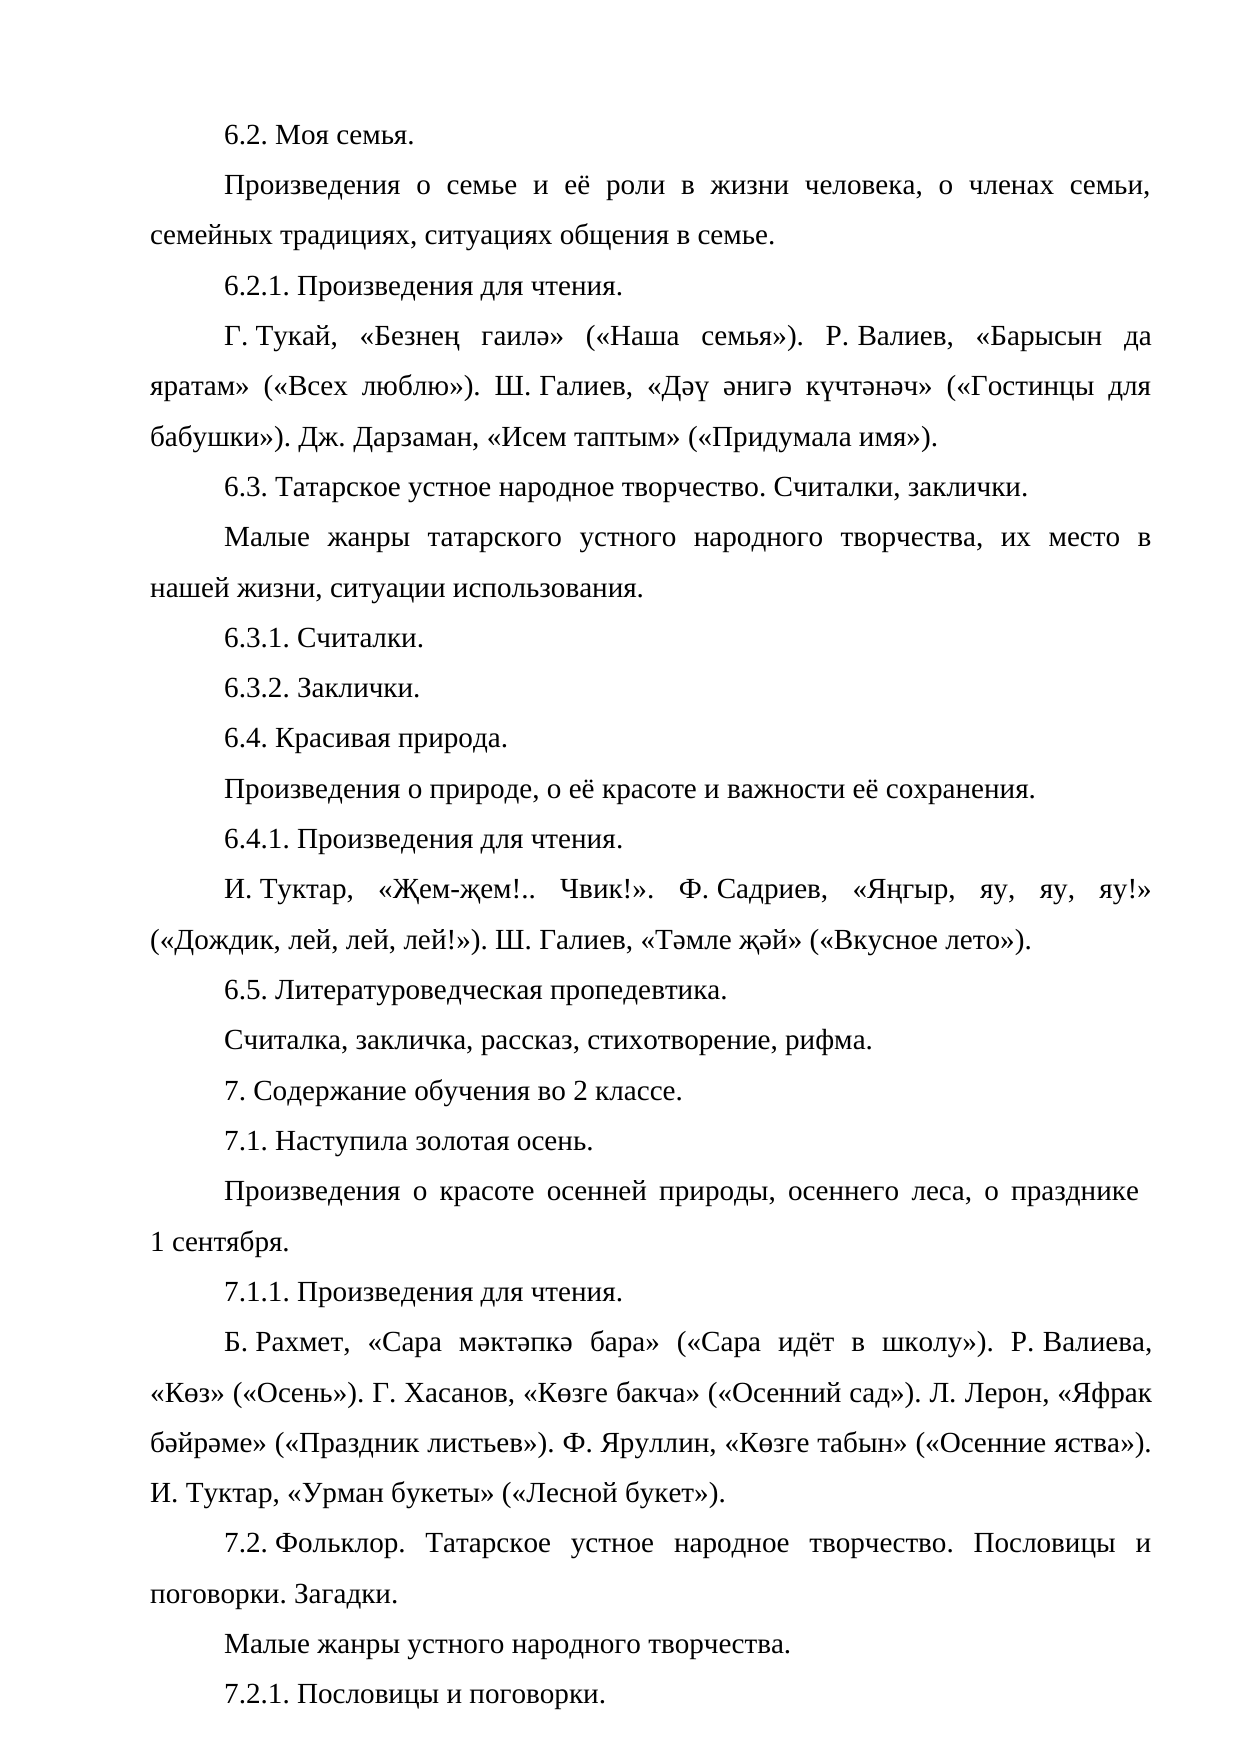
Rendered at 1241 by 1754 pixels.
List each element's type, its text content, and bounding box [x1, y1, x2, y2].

text Произведения о красоте осенней природы, осеннего леса, о празднике 1 сентября. [150, 1173, 1152, 1257]
text Произведения о природе, о её красоте и важности её сохранения. [150, 771, 1152, 804]
text 6.5. Литературоведческая пропедевтика. [150, 972, 1152, 1006]
text 6.2. Моя семья. [150, 117, 1152, 150]
text 7.2. Фольклор. Татарское устное народное творчество. Пословицы и поговорки. Загадки. [150, 1526, 1152, 1609]
text 6.3. Татарское устное народное творчество. Считалки, заклички. [150, 469, 1152, 503]
text Малые жанры устного народного творчества. [150, 1626, 1152, 1660]
text 7.1.1. Произведения для чтения. [150, 1274, 1152, 1308]
text Г. Тукай, «Безнең гаилә» («Наша семья»). Р. Валиев, «Барысын да яратам» («Всех люблю»). Ш. Галиев, «Дәү әнигә күчтәнәч» («Гостинцы для бабушки»). Дж. Дарзаман, «Исем таптым» («Придумала имя»). [150, 318, 1152, 452]
text Малые жанры татарского устного народного творчества, их место в нашей жизни, ситуации использования. [150, 519, 1152, 603]
text 7. Содержание обучения во 2 классе. [150, 1073, 1152, 1106]
text Произведения о семье и её роли в жизни человека, о членах семьи, семейных традициях, ситуациях общения в семье. [150, 167, 1152, 251]
text Считалка, закличка, рассказ, стихотворение, рифма. [150, 1022, 1152, 1056]
text Б. Рахмет, «Сара мәктәпкә бара» («Сара идёт в школу»). Р. Валиева, «Көз» («Осень»). Г. Хасанов, «Көзге бакча» («Осенний сад»). Л. Лерон, «Яфрак бәйрәме» («Праздник листьев»). Ф. Яруллин, «Көзге табын» («Осенние яства»). И. Туктар, «Урман букеты» («Лесной букет»). [150, 1324, 1152, 1509]
text 6.2.1. Произведения для чтения. [150, 268, 1152, 301]
text И. Туктар, «Җем-җем!.. Чвик!». Ф. Садриев, «Яңгыр, яу, яу, яу!» («Дождик, лей, лей, лей!»). Ш. Галиев, «Тәмле җәй» («Вкусное лето»). [150, 872, 1152, 955]
text 7.1. Наступила золотая осень. [150, 1123, 1152, 1157]
text 6.3.1. Считалки. [150, 620, 1152, 653]
text 7.2.1. Пословицы и поговорки. [150, 1677, 1152, 1710]
text 6.4. Красивая природа. [150, 721, 1152, 754]
text 6.4.1. Произведения для чтения. [150, 821, 1152, 855]
text 6.3.2. Заклички. [150, 670, 1152, 704]
